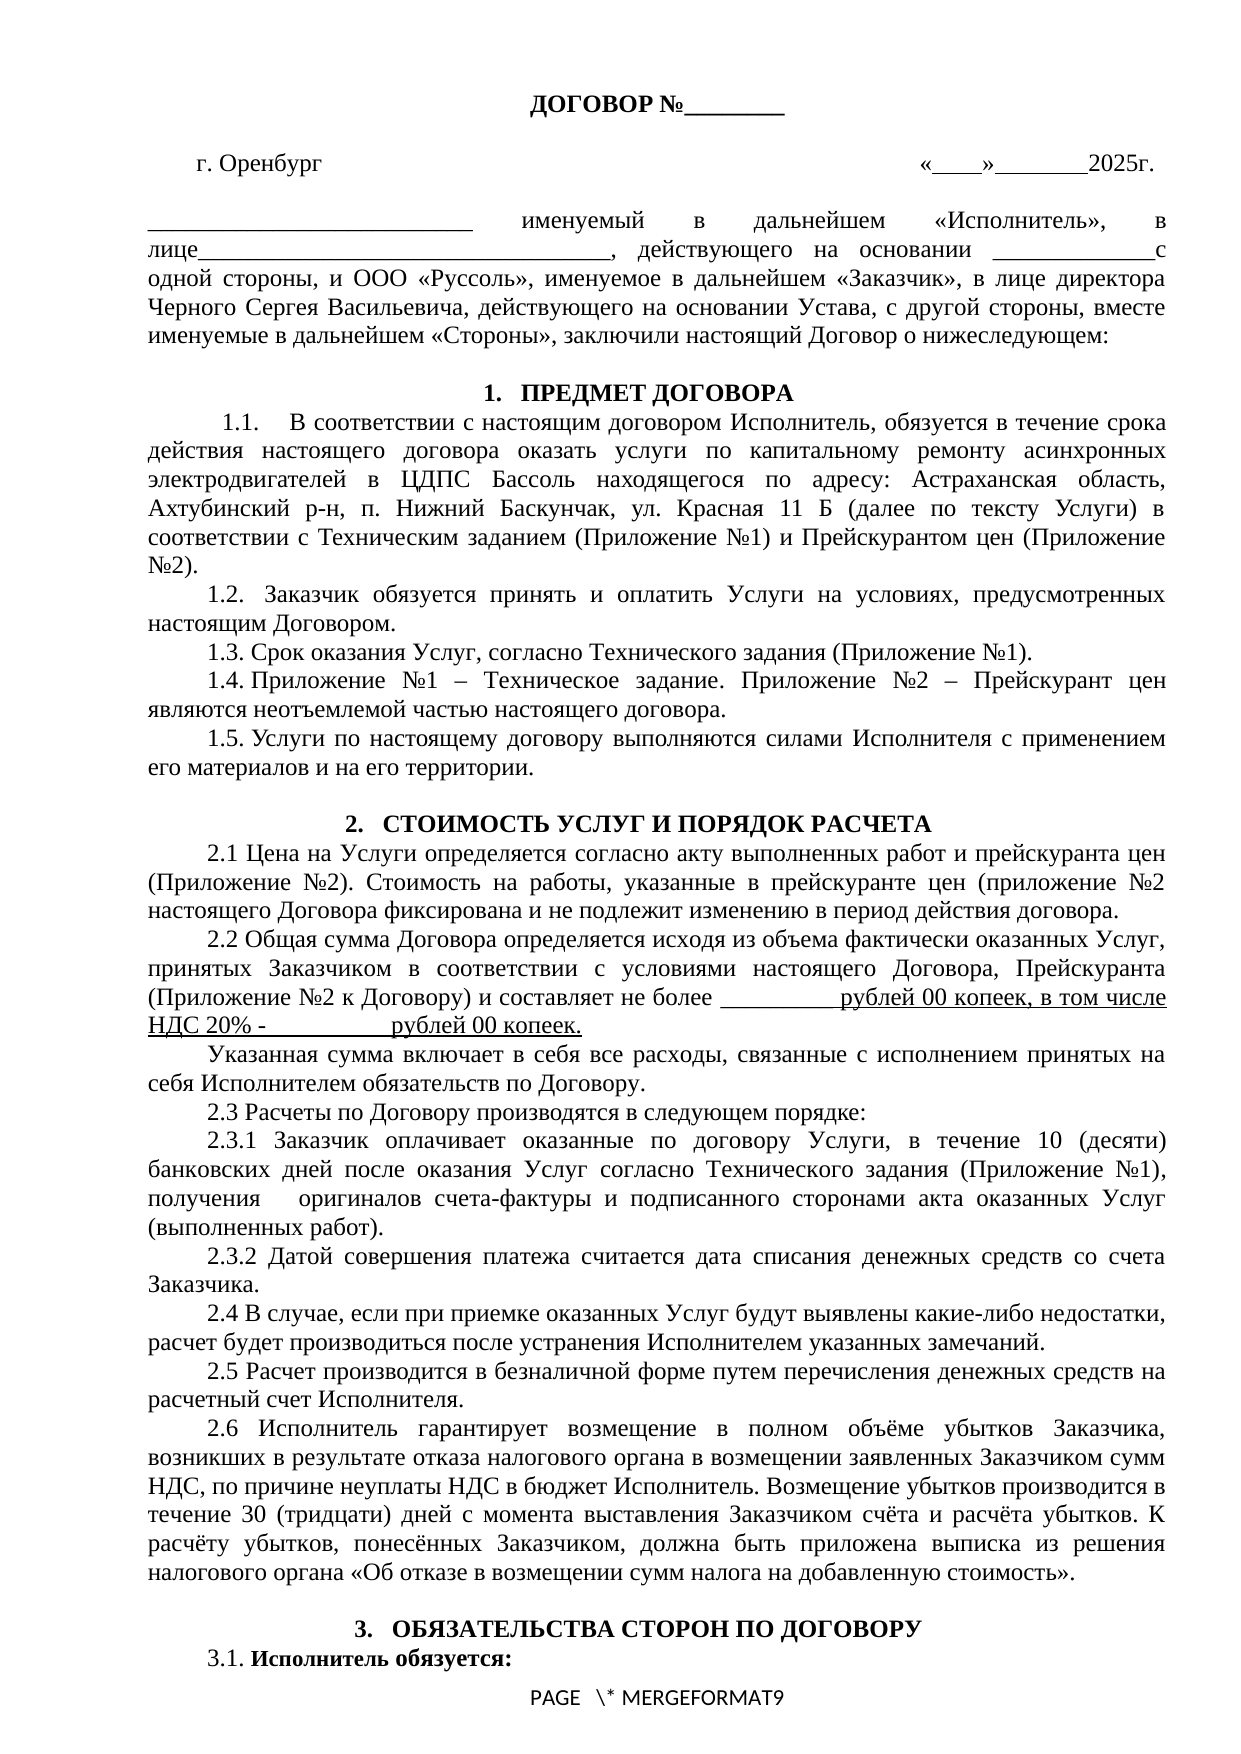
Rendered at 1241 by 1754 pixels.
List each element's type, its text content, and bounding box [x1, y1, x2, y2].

text Указанная сумма включает в себя все расходы, связанные с исполнением принятых на себя Исполнителем обязательств по Договору. [148, 1039, 1167, 1097]
list СТОИМОСТЬ УСЛУГ И ПОРЯДОК РАСЧЕТА [110, 809, 1167, 838]
list Приложение №1 – Техническое задание. Приложение №2 – Прейскурант цен являются неотъемлемой частью настоящего договора. [148, 665, 1167, 723]
text 2.2 Общая сумма Договора определяется исходя из объема фактически оказанных Услуг, принятых Заказчиком в соответствии с условиями настоящего Договора, Прейскуранта (Приложение №2 к Договору) и составляет не более _________ рублей 00 копеек, в том числе НДС 20% - рублей 00 копеек. [148, 924, 1167, 1039]
text 2.6 Исполнитель гарантирует возмещение в полном объёме убытков Заказчика, возникших в результате отказа налогового органа в возмещении заявленных Заказчиком сумм НДС, по причине неуплаты НДС в бюджет Исполнитель. Возмещение убытков производится в течение 30 (тридцати) дней с момента выставления Заказчиком счёта и расчёта убытков. К расчёту убытков, понесённых Заказчиком, должна быть приложена выписка из решения налогового органа «Об отказе в возмещении сумм налога на добавленную стоимость». [148, 1413, 1167, 1586]
list Заказчик обязуется принять и оплатить Услуги на условиях, предусмотренных настоящим Договором. [148, 579, 1167, 637]
text 2.3.2 Датой совершения платежа считается дата списания денежных средств со счета Заказчика. [148, 1241, 1167, 1298]
text 2.3 Расчеты по Договору производятся в следующем порядке: [148, 1097, 1167, 1125]
text 2.1 Цена на Услуги определяется согласно акту выполненных работ и прейскуранта цен (Приложение №2). Стоимость на работы, указанные в прейскуранте цен (приложение №2 настоящего Договора фиксирована и не подлежит изменению в период действия договора. [148, 838, 1167, 924]
text 2.4 В случае, если при приемке оказанных Услуг будут выявлены какие-либо недостатки, расчет будет производиться после устранения Исполнителем указанных замечаний. [148, 1298, 1167, 1356]
table_header « » 2025г. [646, 146, 1178, 177]
list ОБЯЗАТЕЛЬСТВА СТОРОН ПО ДОГОВОРУ [110, 1614, 1167, 1643]
text 2.5 Расчет производится в безналичной форме путем перечисления денежных средств на расчетный счет Исполнителя. [148, 1356, 1167, 1413]
list Срок оказания Услуг, согласно Технического задания (Приложение №1). [148, 637, 1167, 665]
text __________________________ именуемый в дальнейшем «Исполнитель», в лице_________________________________, действующего на основании _____________с одной стороны, и ООО «Руссоль», именуемое в дальнейшем «Заказчик», в лице директора Черного Сергея Васильевича, действующего на основании Устава, с другой стороны, вместе именуемые в дальнейшем «Стороны», заключили настоящий Договор о нижеследующем: [148, 205, 1167, 349]
list Исполнитель обязуется: [148, 1643, 1167, 1672]
list В соответствии с настоящим договором Исполнитель, обязуется в течение срока действия настоящего договора оказать услуги по капитальному ремонту асинхронных электродвигателей в ЦДПС Бассоль находящегося по адресу: Астраханская область, Ахтубинский р-н, п. Нижний Баскунчак, ул. Красная 11 Б (далее по тексту Услуги) в соответствии с Техническим заданием (Приложение №1) и Прейскурантом цен (Приложение №2). [148, 407, 1167, 579]
text 2.3.1 Заказчик оплачивает оказанные по договору Услуги, в течение 10 (десяти) банковских дней после оказания Услуг согласно Технического задания (Приложение №1), получения оригиналов счета-фактуры и подписанного сторонами акта оказанных Услуг (выполненных работ). [148, 1125, 1167, 1241]
table_header г. Оренбург [148, 146, 646, 177]
text ДОГОВОР №________ [148, 89, 1167, 117]
list ПРЕДМЕТ ДОГОВОРА [110, 378, 1167, 407]
list Услуги по настоящему договору выполняются силами Исполнителя с применением его материалов и на его территории. [148, 723, 1167, 780]
